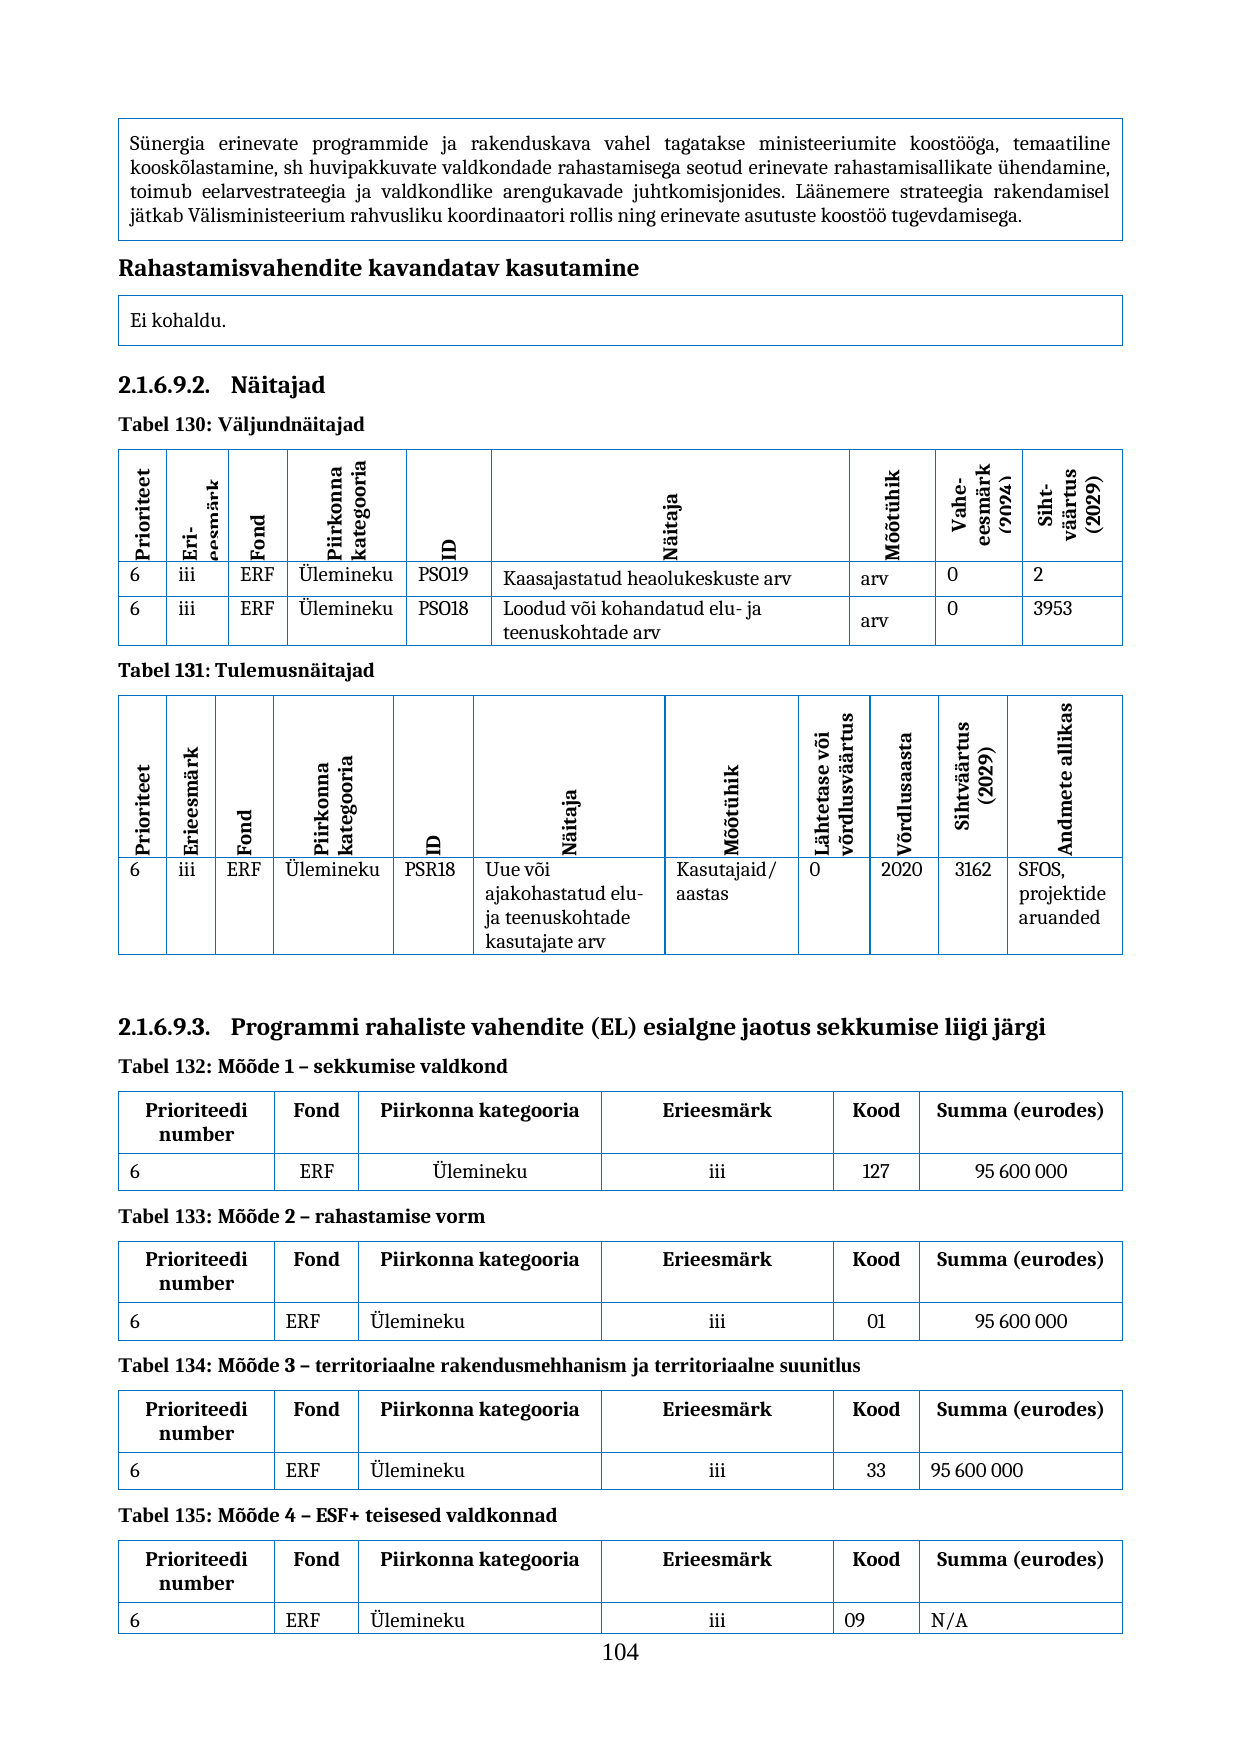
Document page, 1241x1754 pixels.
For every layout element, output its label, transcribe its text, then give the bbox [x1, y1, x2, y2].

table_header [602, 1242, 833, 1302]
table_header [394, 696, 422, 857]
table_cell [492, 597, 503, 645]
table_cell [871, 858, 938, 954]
text Rahastamisvahendite kavandatav kasutamine [118, 253, 1122, 282]
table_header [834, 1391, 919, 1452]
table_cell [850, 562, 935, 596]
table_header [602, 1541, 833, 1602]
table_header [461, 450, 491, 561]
subtitle Programmi rahaliste vahendite (EL) esialgne jaotus sekkumise liigi järgi [118, 1013, 1122, 1041]
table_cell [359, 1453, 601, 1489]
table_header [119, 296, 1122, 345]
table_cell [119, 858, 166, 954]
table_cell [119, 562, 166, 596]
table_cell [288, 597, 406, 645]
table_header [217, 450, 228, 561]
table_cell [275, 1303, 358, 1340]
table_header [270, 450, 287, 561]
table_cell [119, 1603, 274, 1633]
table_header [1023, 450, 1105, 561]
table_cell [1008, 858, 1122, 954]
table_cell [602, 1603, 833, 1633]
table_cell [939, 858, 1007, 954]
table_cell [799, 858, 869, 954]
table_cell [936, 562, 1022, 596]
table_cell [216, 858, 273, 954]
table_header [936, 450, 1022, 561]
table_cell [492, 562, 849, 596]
text Tabel 132: Mõõde 1 – sekkumise valdkond [118, 1054, 1122, 1078]
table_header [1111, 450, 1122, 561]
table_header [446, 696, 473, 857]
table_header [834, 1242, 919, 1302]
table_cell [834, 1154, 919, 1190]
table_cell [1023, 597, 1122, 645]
text Tabel 131: Tulemusnäitajad [118, 658, 1122, 682]
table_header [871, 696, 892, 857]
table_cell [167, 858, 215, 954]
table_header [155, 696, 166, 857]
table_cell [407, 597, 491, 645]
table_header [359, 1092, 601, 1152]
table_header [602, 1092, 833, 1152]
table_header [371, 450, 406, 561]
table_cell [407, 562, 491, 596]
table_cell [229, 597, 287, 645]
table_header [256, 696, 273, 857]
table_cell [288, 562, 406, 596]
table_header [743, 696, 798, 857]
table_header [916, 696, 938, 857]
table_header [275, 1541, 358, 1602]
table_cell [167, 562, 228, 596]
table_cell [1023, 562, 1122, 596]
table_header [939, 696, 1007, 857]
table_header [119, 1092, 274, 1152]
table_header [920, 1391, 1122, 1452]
text Tabel 135: Mõõde 4 – ESF+ teisesed valdkonnad [118, 1503, 1122, 1528]
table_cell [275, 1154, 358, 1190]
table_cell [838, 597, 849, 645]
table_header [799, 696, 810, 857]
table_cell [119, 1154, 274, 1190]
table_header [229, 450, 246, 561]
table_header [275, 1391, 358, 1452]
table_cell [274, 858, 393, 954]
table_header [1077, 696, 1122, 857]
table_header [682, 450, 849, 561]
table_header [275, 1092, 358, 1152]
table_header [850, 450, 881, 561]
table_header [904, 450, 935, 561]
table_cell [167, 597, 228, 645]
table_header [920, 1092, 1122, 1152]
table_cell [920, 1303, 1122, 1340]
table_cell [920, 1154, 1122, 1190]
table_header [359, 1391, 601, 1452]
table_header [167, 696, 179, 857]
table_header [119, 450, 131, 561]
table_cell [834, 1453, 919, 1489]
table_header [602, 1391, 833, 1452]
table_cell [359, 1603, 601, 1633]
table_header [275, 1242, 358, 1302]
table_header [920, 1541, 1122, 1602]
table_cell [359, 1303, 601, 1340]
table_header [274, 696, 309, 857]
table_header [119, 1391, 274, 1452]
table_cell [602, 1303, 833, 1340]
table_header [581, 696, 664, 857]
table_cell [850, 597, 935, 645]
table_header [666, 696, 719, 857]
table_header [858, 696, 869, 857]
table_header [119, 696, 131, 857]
text Tabel 130: Väljundnäitajad [118, 412, 1122, 436]
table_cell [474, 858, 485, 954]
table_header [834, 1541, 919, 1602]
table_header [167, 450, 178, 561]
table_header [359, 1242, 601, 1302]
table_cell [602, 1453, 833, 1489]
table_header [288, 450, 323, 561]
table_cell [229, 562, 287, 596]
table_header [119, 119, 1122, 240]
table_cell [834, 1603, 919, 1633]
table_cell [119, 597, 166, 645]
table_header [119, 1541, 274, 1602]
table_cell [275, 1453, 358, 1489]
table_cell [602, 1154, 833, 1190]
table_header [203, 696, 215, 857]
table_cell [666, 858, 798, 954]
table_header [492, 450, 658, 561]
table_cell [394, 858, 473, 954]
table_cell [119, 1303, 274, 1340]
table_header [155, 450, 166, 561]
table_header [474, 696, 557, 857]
subtitle Näitajad [118, 371, 1122, 399]
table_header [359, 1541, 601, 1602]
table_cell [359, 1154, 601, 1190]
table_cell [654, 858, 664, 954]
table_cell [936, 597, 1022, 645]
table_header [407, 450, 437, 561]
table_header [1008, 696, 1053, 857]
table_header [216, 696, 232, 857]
text Tabel 134: Mõõde 3 – territoriaalne rakendusmehhanism ja territoriaalne suunitlus [118, 1353, 1122, 1378]
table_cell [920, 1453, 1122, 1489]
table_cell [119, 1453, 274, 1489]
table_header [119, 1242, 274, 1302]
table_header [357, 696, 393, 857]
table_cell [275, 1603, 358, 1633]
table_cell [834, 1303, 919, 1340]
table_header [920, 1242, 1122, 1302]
text Tabel 133: Mõõde 2 – rahastamise vorm [118, 1203, 1122, 1228]
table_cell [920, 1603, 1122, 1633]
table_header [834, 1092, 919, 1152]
